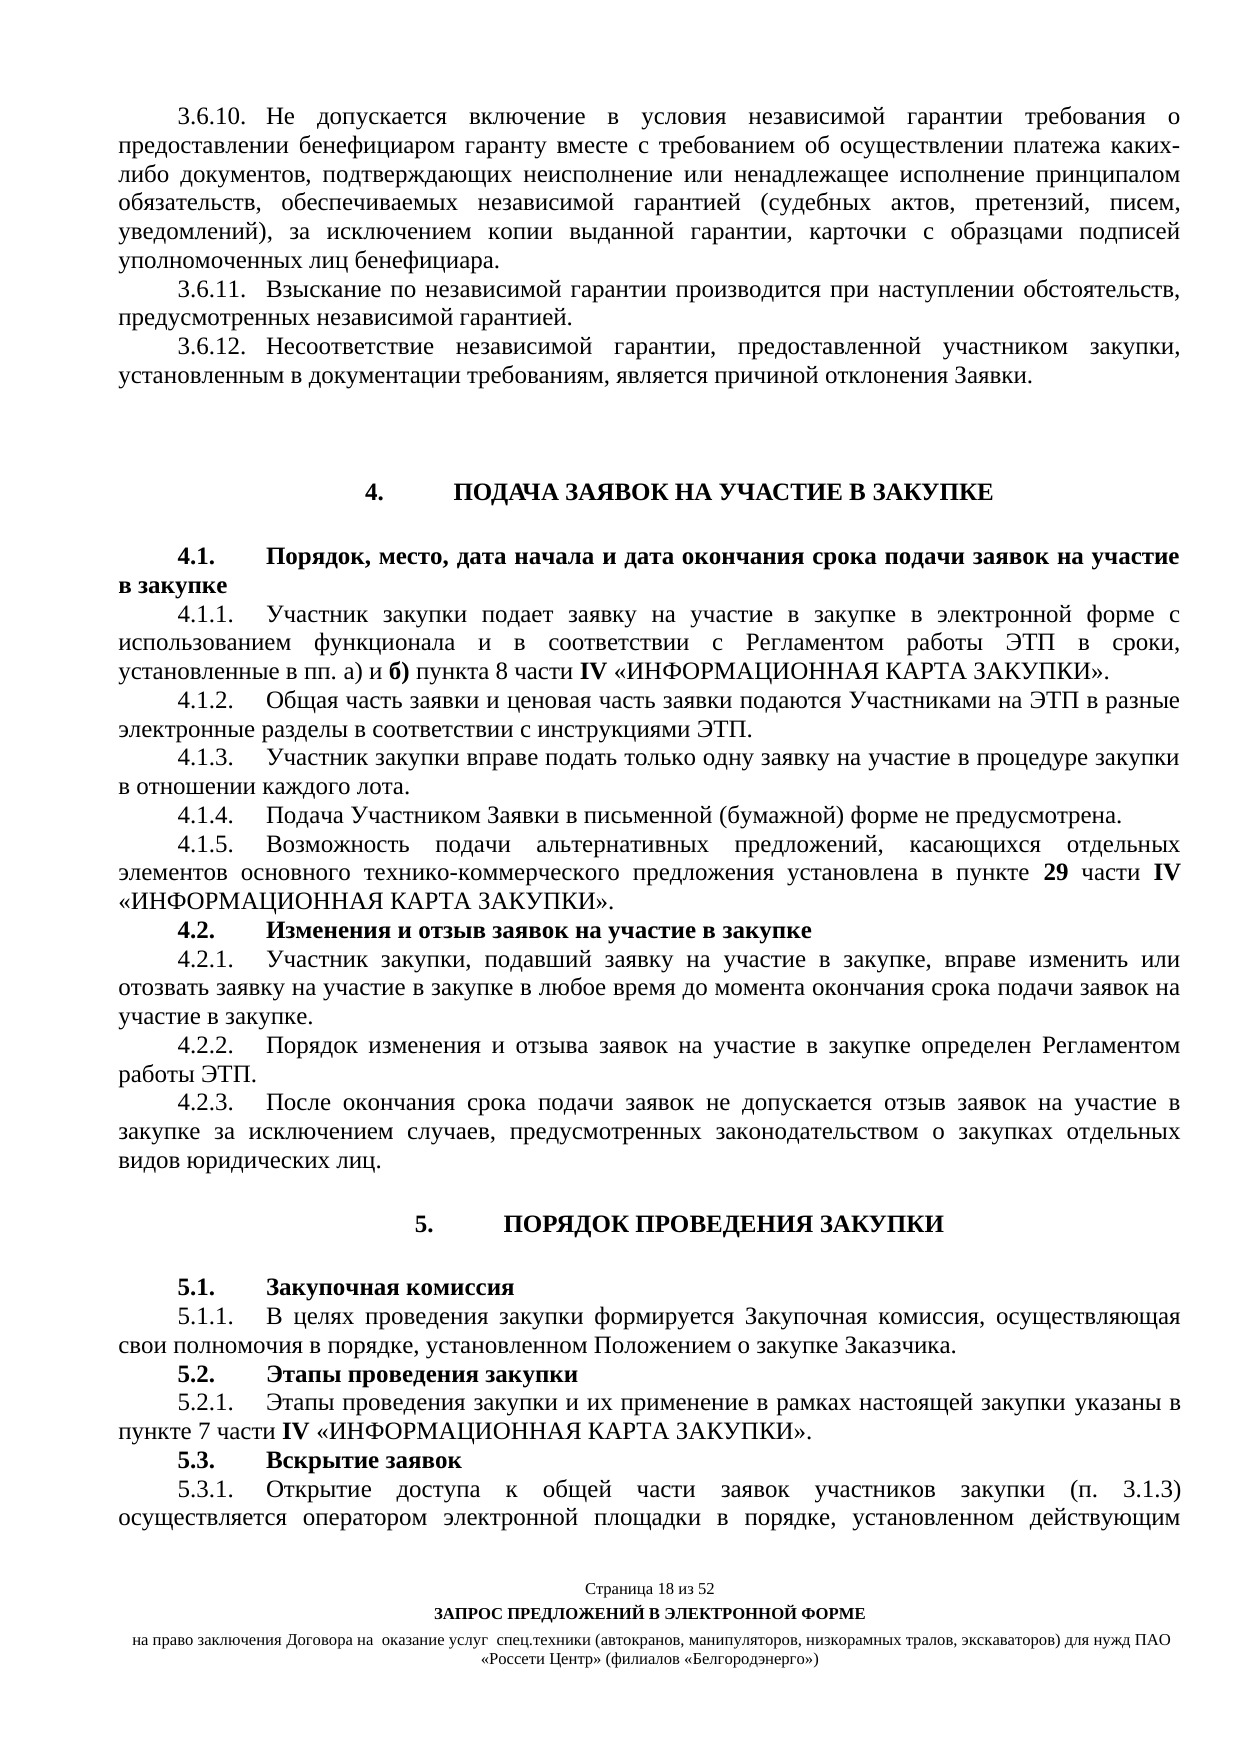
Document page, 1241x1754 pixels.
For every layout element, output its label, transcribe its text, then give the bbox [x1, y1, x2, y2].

subtitle Взыскание по независимой гарантии производится при наступлении обстоятельств, предусмотренных независимой гарантией. [118, 274, 1181, 331]
subtitle Участник закупки, подавший заявку на участие в закупке, вправе изменить или отозвать заявку на участие в закупке в любое время до момента окончания срока подачи заявок на участие в закупке. [118, 944, 1181, 1030]
subtitle Закупочная комиссия [118, 1272, 1181, 1301]
subtitle Изменения и отзыв заявок на участие в закупке [118, 915, 1181, 944]
subtitle Подача Участником Заявки в письменной (бумажной) форме не предусмотрена. [118, 800, 1181, 829]
subtitle ПОРЯДОК ПРОВЕДЕНИЯ ЗАКУПКИ [118, 1209, 1181, 1237]
subtitle Этапы проведения закупки и их применение в рамках настоящей закупки указаны в пункте 7 части IV «ИНФОРМАЦИОННАЯ КАРТА ЗАКУПКИ». [118, 1387, 1181, 1445]
subtitle Участник закупки подает заявку на участие в закупке в электронной форме с использованием функционала и в соответствии с Регламентом работы ЭТП в сроки, установленные в пп. а) и б) пункта 8 части IV «ИНФОРМАЦИОННАЯ КАРТА ЗАКУПКИ». [118, 599, 1181, 685]
subtitle После окончания срока подачи заявок не допускается отзыв заявок на участие в закупке за исключением случаев, предусмотренных законодательством о закупках отдельных видов юридических лиц. [118, 1087, 1181, 1174]
subtitle Порядок изменения и отзыва заявок на участие в закупке определен Регламентом работы ЭТП. [118, 1030, 1181, 1087]
subtitle ПОДАЧА ЗАЯВОК НА УЧАСТИЕ В ЗАКУПКЕ [118, 477, 1181, 506]
subtitle Не допускается включение в условия независимой гарантии требования о предоставлении бенефициаром гаранту вместе с требованием об осуществлении платежа каких-либо документов, подтверждающих неисполнение или ненадлежащее исполнение принципалом обязательств, обеспечиваемых независимой гарантией (судебных актов, претензий, писем, уведомлений), за исключением копии выданной гарантии, карточки с образцами подписей уполномоченных лиц бенефициара. [118, 101, 1181, 274]
subtitle Этапы проведения закупки [118, 1359, 1181, 1387]
subtitle Вскрытие заявок [118, 1445, 1181, 1474]
subtitle Общая часть заявки и ценовая часть заявки подаются Участниками на ЭТП в разные электронные разделы в соответствии с инструкциями ЭТП. [118, 685, 1181, 742]
subtitle Порядок, место, дата начала и дата окончания срока подачи заявок на участие в закупке [118, 541, 1181, 599]
subtitle Участник закупки вправе подать только одну заявку на участие в процедуре закупки в отношении каждого лота. [118, 742, 1181, 800]
subtitle Несоответствие независимой гарантии, предоставленной участником закупки, установленным в документации требованиям, является причиной отклонения Заявки. [118, 331, 1181, 389]
subtitle В целях проведения закупки формируется Закупочная комиссия, осуществляющая свои полномочия в порядке, установленном Положением о закупке Заказчика. [118, 1301, 1181, 1359]
subtitle Возможность подачи альтернативных предложений, касающихся отдельных элементов основного технико-коммерческого предложения установлена в пункте 29 части IV «ИНФОРМАЦИОННАЯ КАРТА ЗАКУПКИ». [118, 829, 1181, 915]
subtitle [118, 1474, 1181, 1531]
